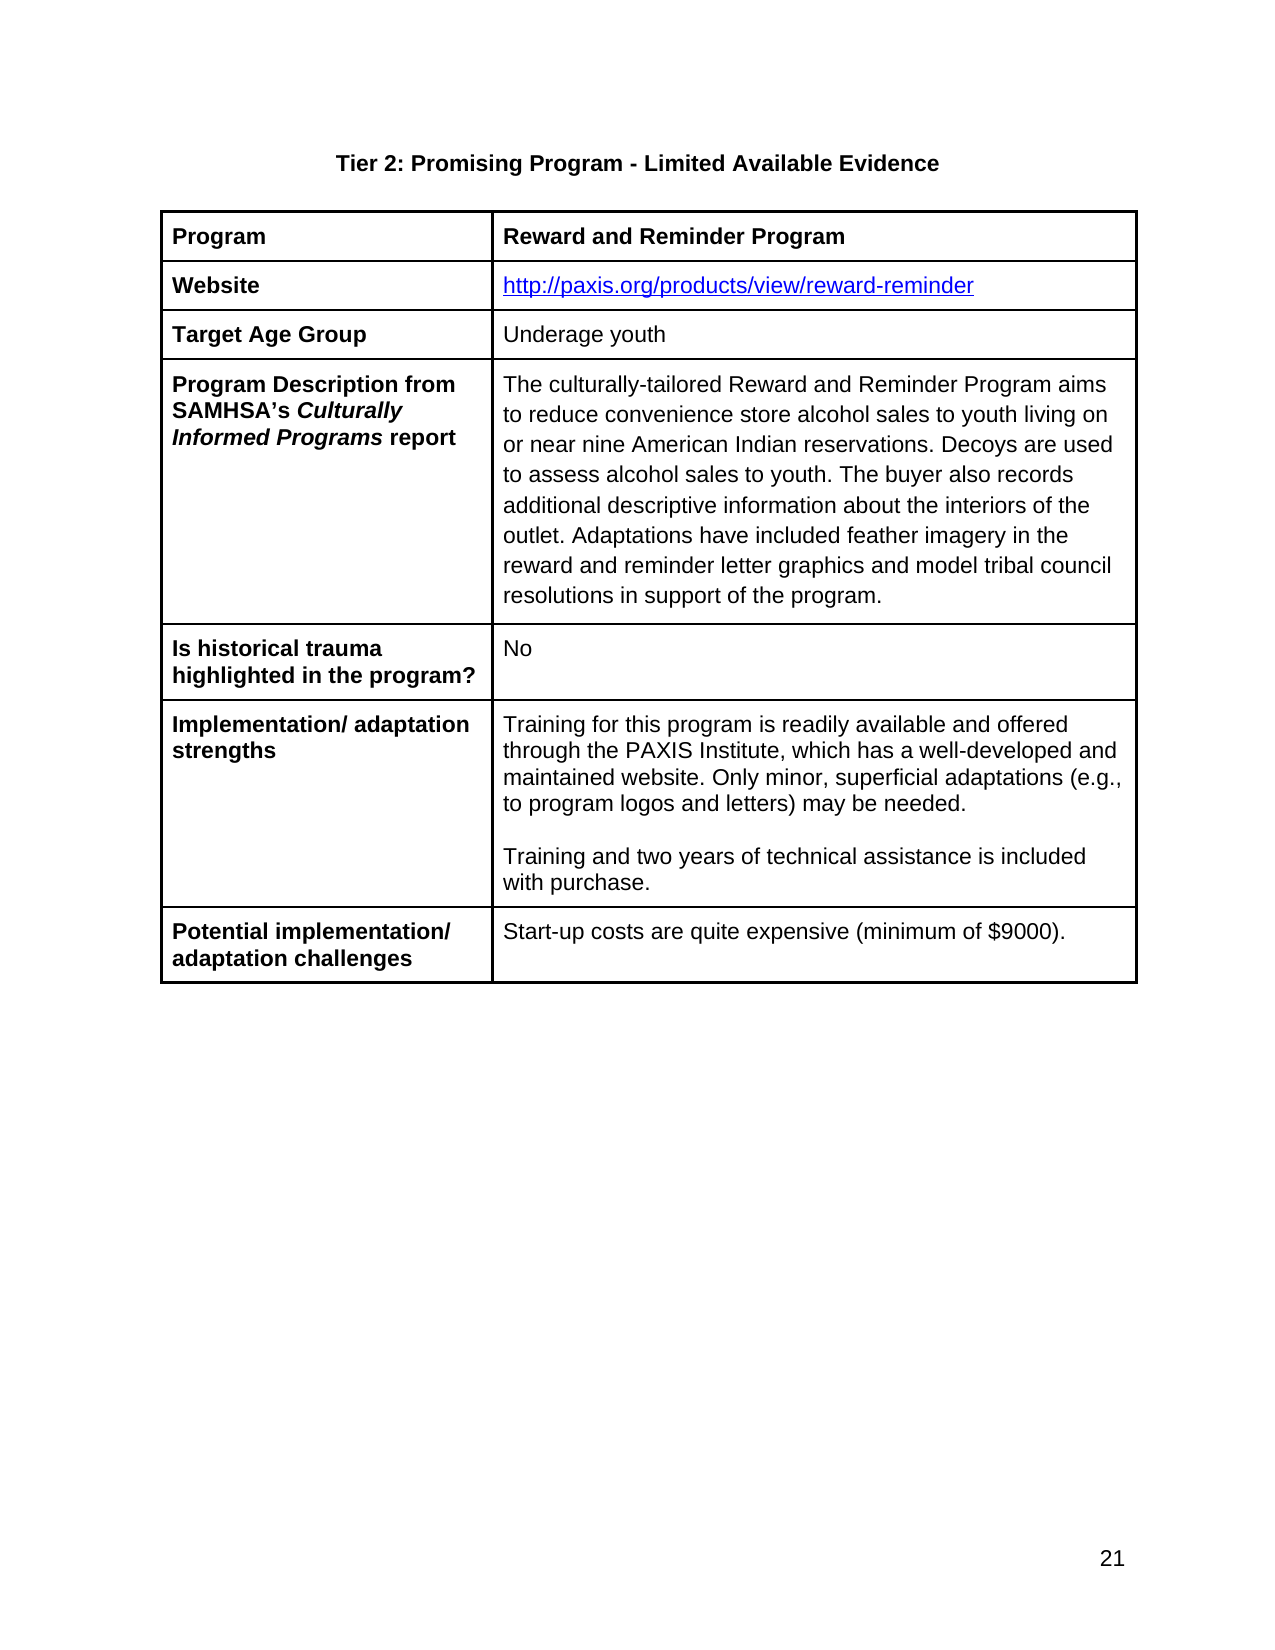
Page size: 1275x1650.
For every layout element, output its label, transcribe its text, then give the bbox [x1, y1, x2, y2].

table_cell Implementation/ adaptation strengths [163, 701, 491, 906]
table_header Reward and Reminder Program [494, 213, 1135, 260]
table_cell Start-up costs are quite expensive (minimum of $9000). [494, 908, 1135, 981]
table_header Program [163, 213, 491, 260]
table_cell Is historical trauma highlighted in the program? [163, 625, 491, 698]
table_cell Training for this program is readily available and offered through the PAXIS Institute, which has a well-developed and maintained website. Only minor, superficial adaptations (e.g., to program logos and letters) may be needed. Training and two years of technical assistance is included with purchase. [494, 701, 1135, 906]
table_cell Website [163, 262, 491, 309]
table_cell Target Age Group [163, 311, 491, 358]
text Tier 2: Promising Program - Limited Available Evidence [150, 150, 644, 176]
table_cell The culturally-tailored Reward and Reminder Program aims to reduce convenience store alcohol sales to youth living on or near nine American Indian reservations. Decoys are used to assess alcohol sales to youth. The buyer also records additional descriptive information about the interiors of the outlet. Adaptations have included feather imagery in the reward and reminder letter graphics and model tribal council resolutions in support of the program. [494, 360, 1135, 623]
table_cell Program Description from SAMHSA’s Culturally Informed Programs report [163, 360, 491, 623]
table_cell No [494, 625, 1135, 698]
table_cell Potential implementation/ adaptation challenges [163, 908, 491, 981]
table_cell http://paxis.org/products/view/reward-reminder [494, 262, 1135, 309]
table_cell Underage youth [494, 311, 1135, 358]
text Tier 2: Promising Program - Limited Available Evidence [732, 150, 1125, 176]
